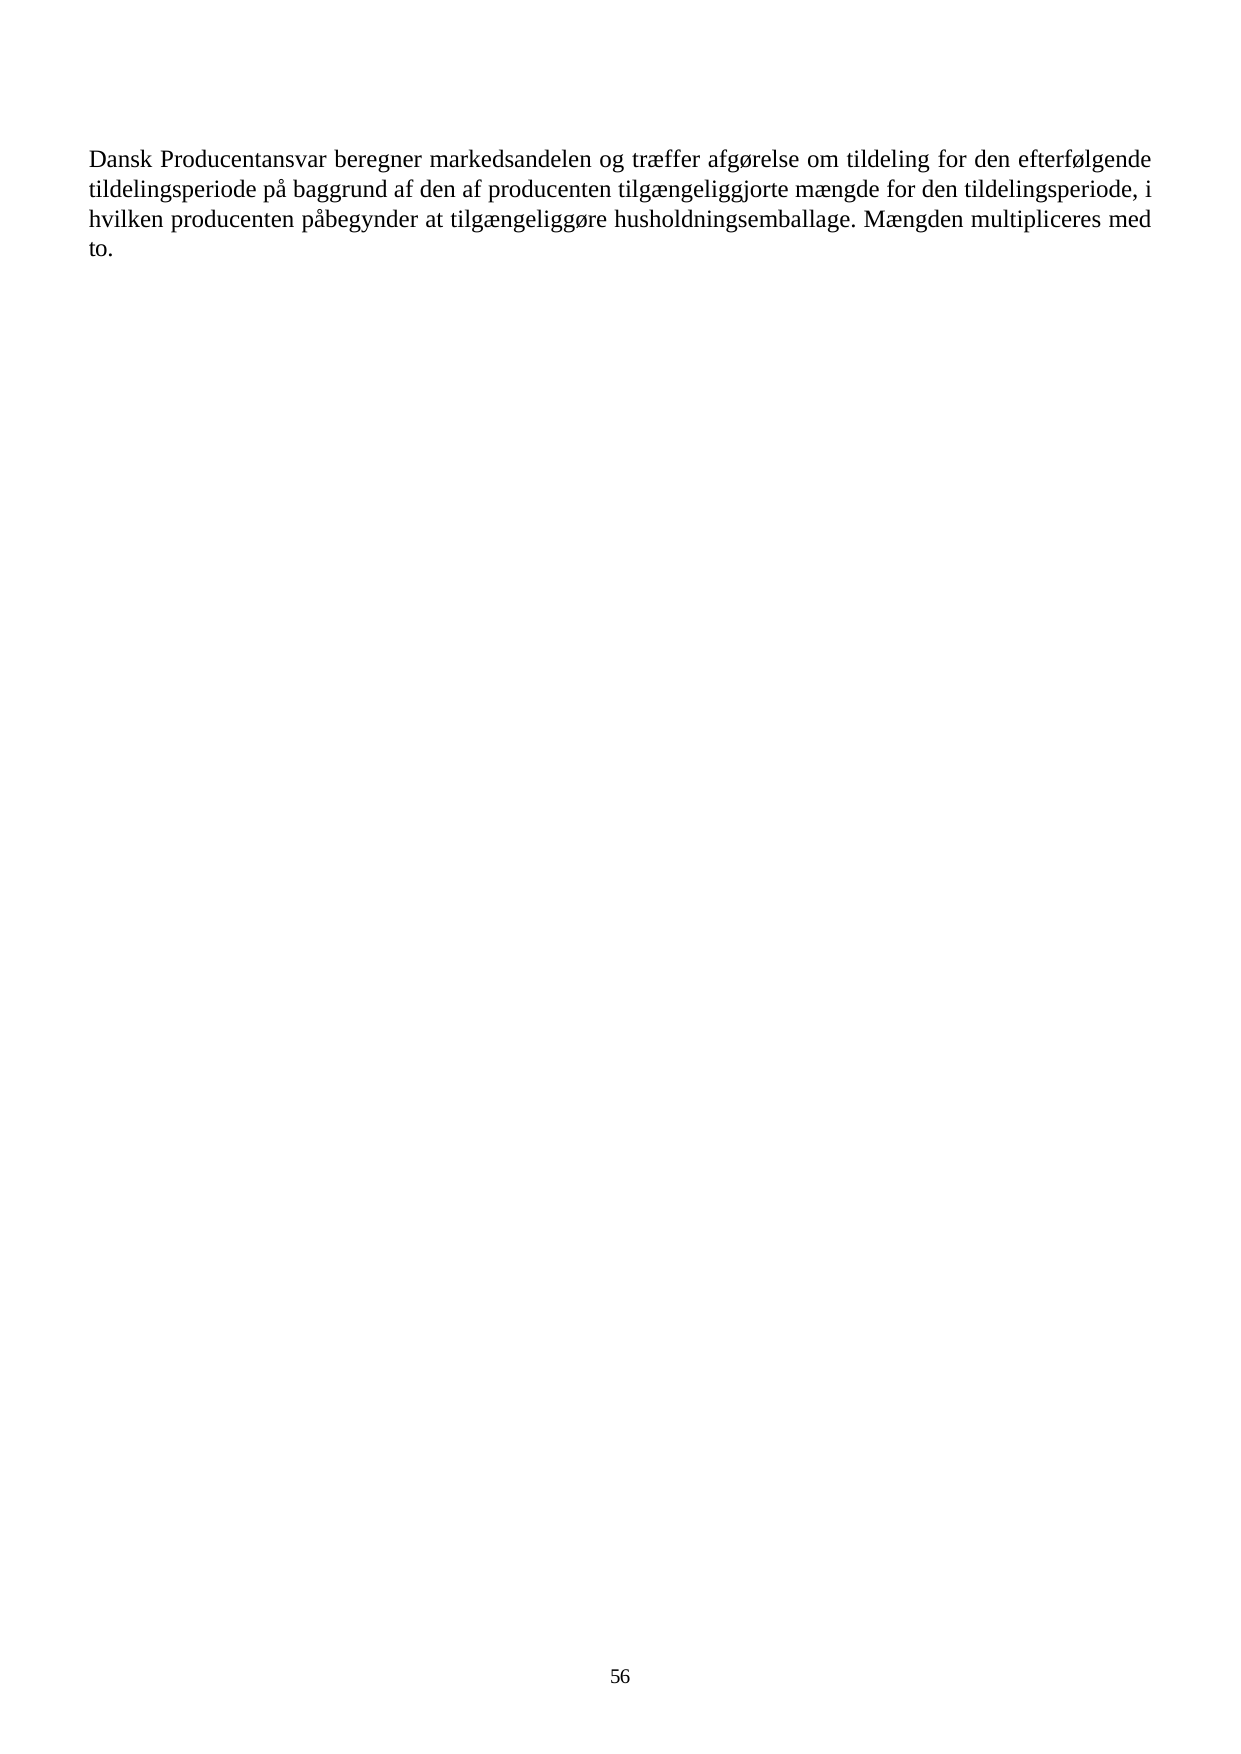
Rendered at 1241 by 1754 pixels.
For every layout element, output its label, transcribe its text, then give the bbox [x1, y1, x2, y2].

text Dansk Producentansvar beregner markedsandelen og træffer afgørelse om tildeling for den efterfølgende tildelingsperiode på baggrund af den af producenten tilgængeliggjorte mængde for den tildelingsperiode, i hvilken producenten påbegynder at tilgængeliggøre husholdningsemballage. Mængden multipliceres med to. [88, 144, 1152, 262]
